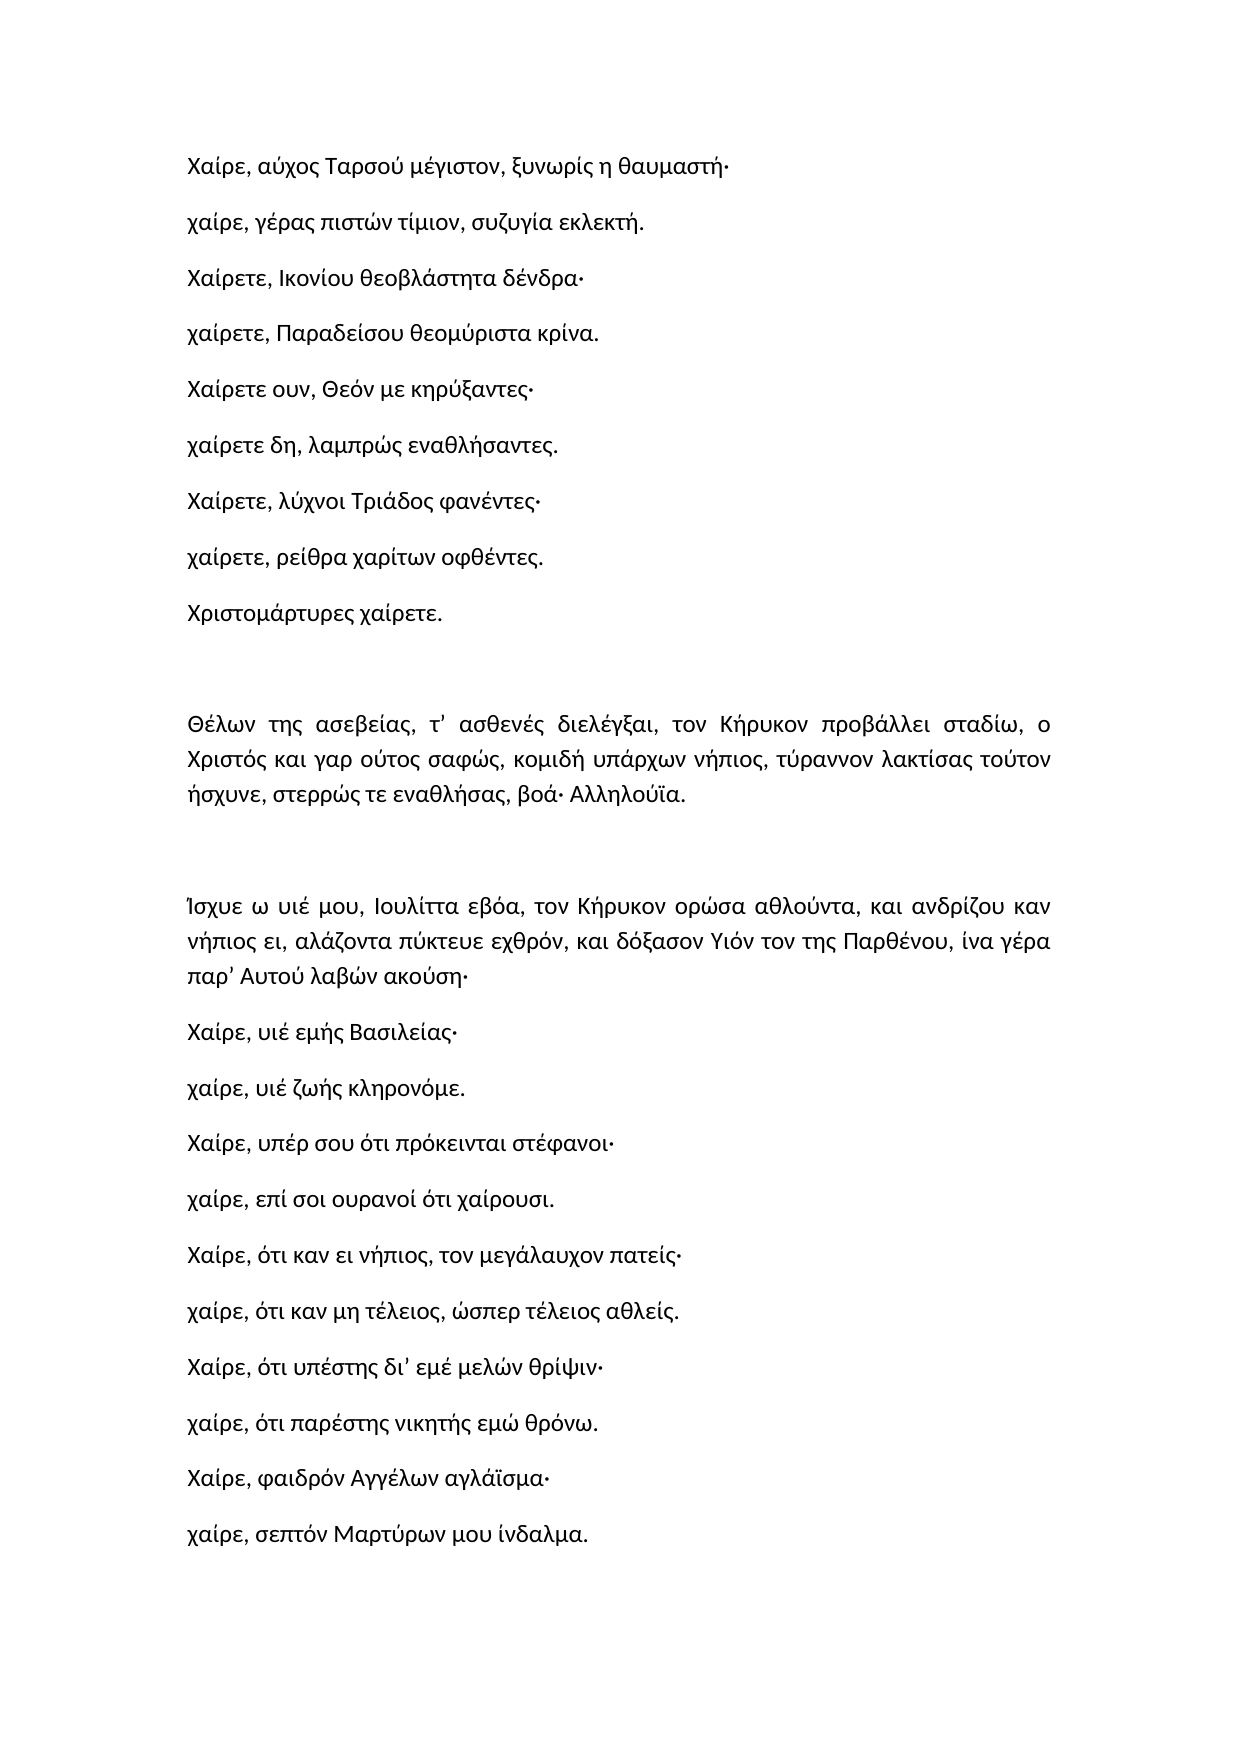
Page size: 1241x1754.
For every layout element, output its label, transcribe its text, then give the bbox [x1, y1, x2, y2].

text Χαίρετε ουν, Θεόν με κηρύξαντες· [187, 373, 1053, 404]
text χαίρε, επί σοι ουρανοί ότι χαίρουσι. [187, 1183, 1053, 1214]
text Ίσχυε ω υιέ μου, Ιουλίττα εβόα, τον Κήρυκον ορώσα αθλούντα, και ανδρίζου καν νήπιος ει, αλάζοντα πύκτευε εχθρόν, και δόξασον Υιόν τον της Παρθένου, ίνα γέρα παρ’ Αυτού λαβών ακούση· [187, 890, 1053, 991]
text Χαίρετε, Ικονίου θεοβλάστητα δένδρα· [187, 262, 1053, 292]
text χαίρε, ότι παρέστης νικητής εμώ θρόνω. [187, 1407, 1053, 1437]
text Θέλων της ασεβείας, τ’ ασθενές διελέγξαι, τον Κήρυκον προβάλλει σταδίω, ο Χριστός και γαρ ούτος σαφώς, κομιδή υπάρχων νήπιος, τύραννον λακτίσας τούτον ήσχυνε, στερρώς τε εναθλήσας, βοά· Αλληλούϊα. [187, 708, 1053, 809]
text Χαίρετε, λύχνοι Τριάδος φανέντες· [187, 485, 1053, 516]
text χαίρε, υιέ ζωής κληρονόμε. [187, 1072, 1053, 1102]
text Χαίρε, ότι υπέστης δι’ εμέ μελών θρίψιν· [187, 1351, 1053, 1381]
text χαίρε, γέρας πιστών τίμιον, συζυγία εκλεκτή. [187, 206, 1053, 236]
text Χαίρε, ότι καν ει νήπιος, τον μεγάλαυχον πατείς· [187, 1239, 1053, 1270]
text Χριστομάρτυρες χαίρετε. [187, 597, 1053, 627]
text Χαίρε, υπέρ σου ότι πρόκεινται στέφανοι· [187, 1127, 1053, 1158]
text χαίρετε δη, λαμπρώς εναθλήσαντες. [187, 429, 1053, 460]
text Χαίρε, υιέ εμής Βασιλείας· [187, 1016, 1053, 1046]
text χαίρε, ότι καν μη τέλειος, ώσπερ τέλειος αθλείς. [187, 1295, 1053, 1326]
text χαίρε, σεπτόν Μαρτύρων μου ίνδαλμα. [187, 1518, 1053, 1549]
text χαίρετε, Παραδείσου θεομύριστα κρίνα. [187, 317, 1053, 348]
text Χαίρε, αύχος Ταρσού μέγιστον, ξυνωρίς η θαυμαστή· [187, 150, 1053, 181]
text χαίρετε, ρείθρα χαρίτων οφθέντες. [187, 541, 1053, 571]
text Χαίρε, φαιδρόν Αγγέλων αγλάϊσμα· [187, 1462, 1053, 1493]
